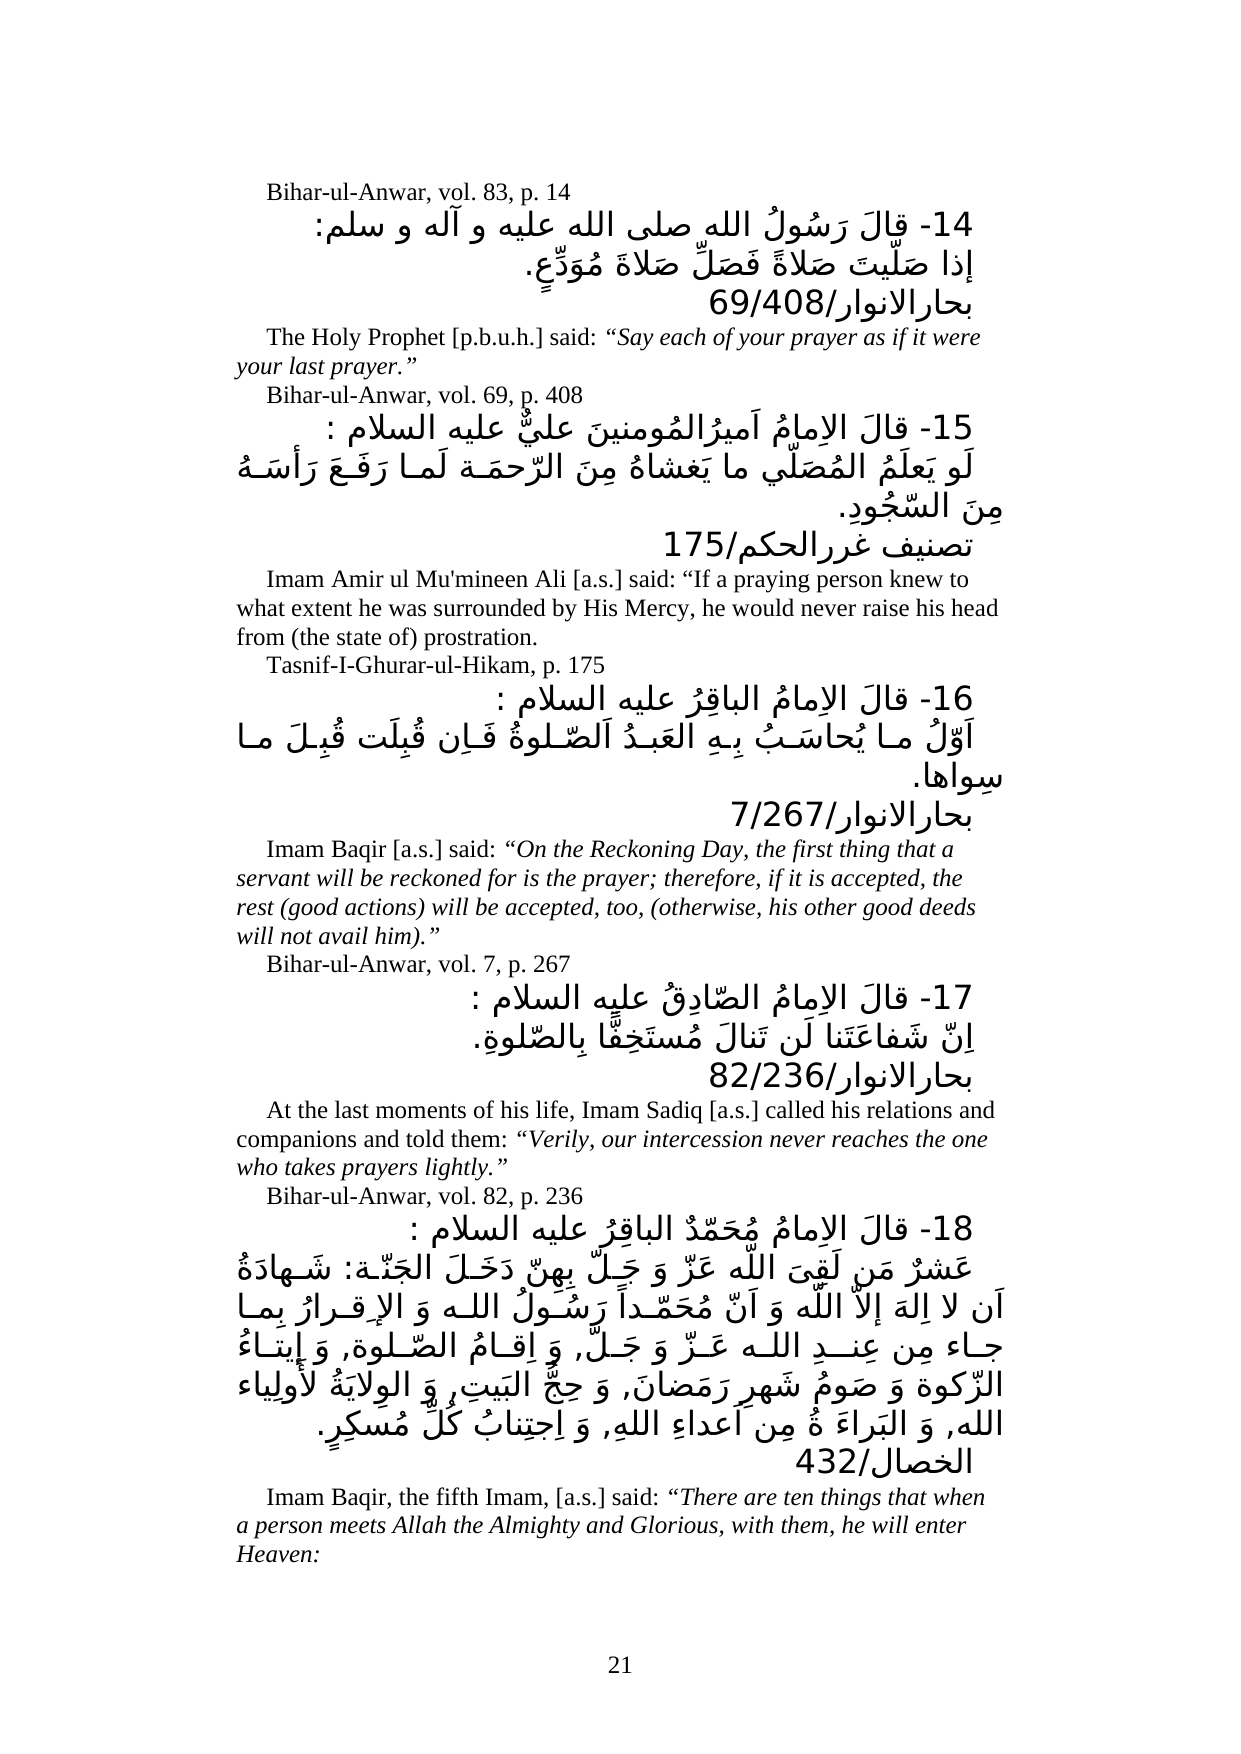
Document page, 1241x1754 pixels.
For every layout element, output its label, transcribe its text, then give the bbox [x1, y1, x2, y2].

text 14- قالَ رَسُولُ الله صلی الله عليه و آله و سلم: [236, 206, 1004, 245]
text 18- قالَ الاِمامُ مُحَمّدٌ الباقِرُ عليه السلام : [236, 1210, 1004, 1249]
text اَوّلُ ما يُحاسَبُ بِهِ العَبدُ اَلصّلوةُ فَاِن قُبِلَت قُبِلَ ما سِواها. [236, 718, 1004, 796]
text لَو يَعلَمُ المُصَلّي ما يَغشاهُ مِنَ الرّحمَة لَما رَفَعَ رَأسَهُ مِنَ السّجُودِ. [236, 448, 1004, 525]
text Bihar-ul-Anwar, vol. 69, p. 408 [236, 380, 1004, 409]
text 16- قالَ الاِمامُ الباقِرُ عليه السلام : [236, 679, 1004, 718]
text Imam Baqir [a.s.] said: “On the Reckoning Day, the first thing that a servant will be reckoned for is the prayer; therefore, if it is accepted, the rest (good actions) will be accepted, too, (otherwise, his other good deeds will not avail him).” [236, 834, 1004, 949]
text 17- قالَ الاِمامُ الصّادِقُ عليه السلام : [236, 978, 1004, 1017]
text At the last moments of his life, Imam Sadiq [a.s.] called his relations and companions and told them: “Verily, our intercession never reaches the one who takes prayers lightly.” [236, 1095, 1004, 1181]
text Imam Amir ul Mu'mineen Ali [a.s.] said: “If a praying person knew to what extent he was surrounded by His Mercy, he would never raise his head from (the state of) prostration. [236, 564, 1004, 650]
text تصنيف غررالحكم/175 [236, 525, 1004, 564]
text Tasnif-I-Ghurar-ul-Hikam, p. 175 [236, 650, 1004, 679]
text Bihar-ul-Anwar, vol. 7, p. 267 [236, 949, 1004, 978]
text الخصال/432 [236, 1443, 1004, 1482]
text Imam Baqir, the fifth Imam, [a.s.] said: “There are ten things that when a person meets Allah the Almighty and Glorious, with them, he will enter Heaven: [236, 1482, 1004, 1568]
text 15- قالَ الاِمامُ اَميرُالمُومنينَ عليٌّ عليه السلام : [236, 409, 1004, 448]
text اِنّ شَفاعَتَنا لَن تَنالَ مُستَخِفًّا بِالصّلوةِ. [236, 1017, 1004, 1056]
text Bihar-ul-Anwar, vol. 83, p. 14 [236, 177, 1004, 206]
text بحارالانوار/69/408 [236, 284, 1004, 322]
text عَشرٌ مَن لَقِىَ اللّه عَزّ وَ جَلّ بِهِنّ دَخَلَ الجَنّة: شَهادَةُ اَن لا اِلهَ إلاّ اللّه وَ اَنّ مُحَمّداً رَسُولُ الله وَ الإ ِقرارُ بِما جاء مِن عِنـدِ الله عَزّ وَ جَلّ, وَ اِقامُ الصّلوة, وَ إيتاءُ الزّكوة وَ صَومُ شَهرِ رَمَضانَ, وَ حِجُّ البَيتِ, وَ الوِلايَةُ لأَولِياء الله, وَ البَراءَ ةُ مِن اَعداءِ اللهِ, وَ اِجتِنابُ كُلِّ مُسكِرٍ. [236, 1249, 1004, 1443]
text The Holy Prophet [p.b.u.h.] said: “Say each of your prayer as if it were your last prayer.” [236, 322, 1004, 380]
text بحارالانوار/82/236 [236, 1056, 1004, 1095]
text بحارالانوار/7/267 [236, 796, 1004, 834]
text إذا صَلّيتَ صَلاةً فَصَلِّ صَلاةَ مُوَدِّعٍ. [236, 245, 1004, 284]
text Bihar-ul-Anwar, vol. 82, p. 236 [236, 1181, 1004, 1210]
